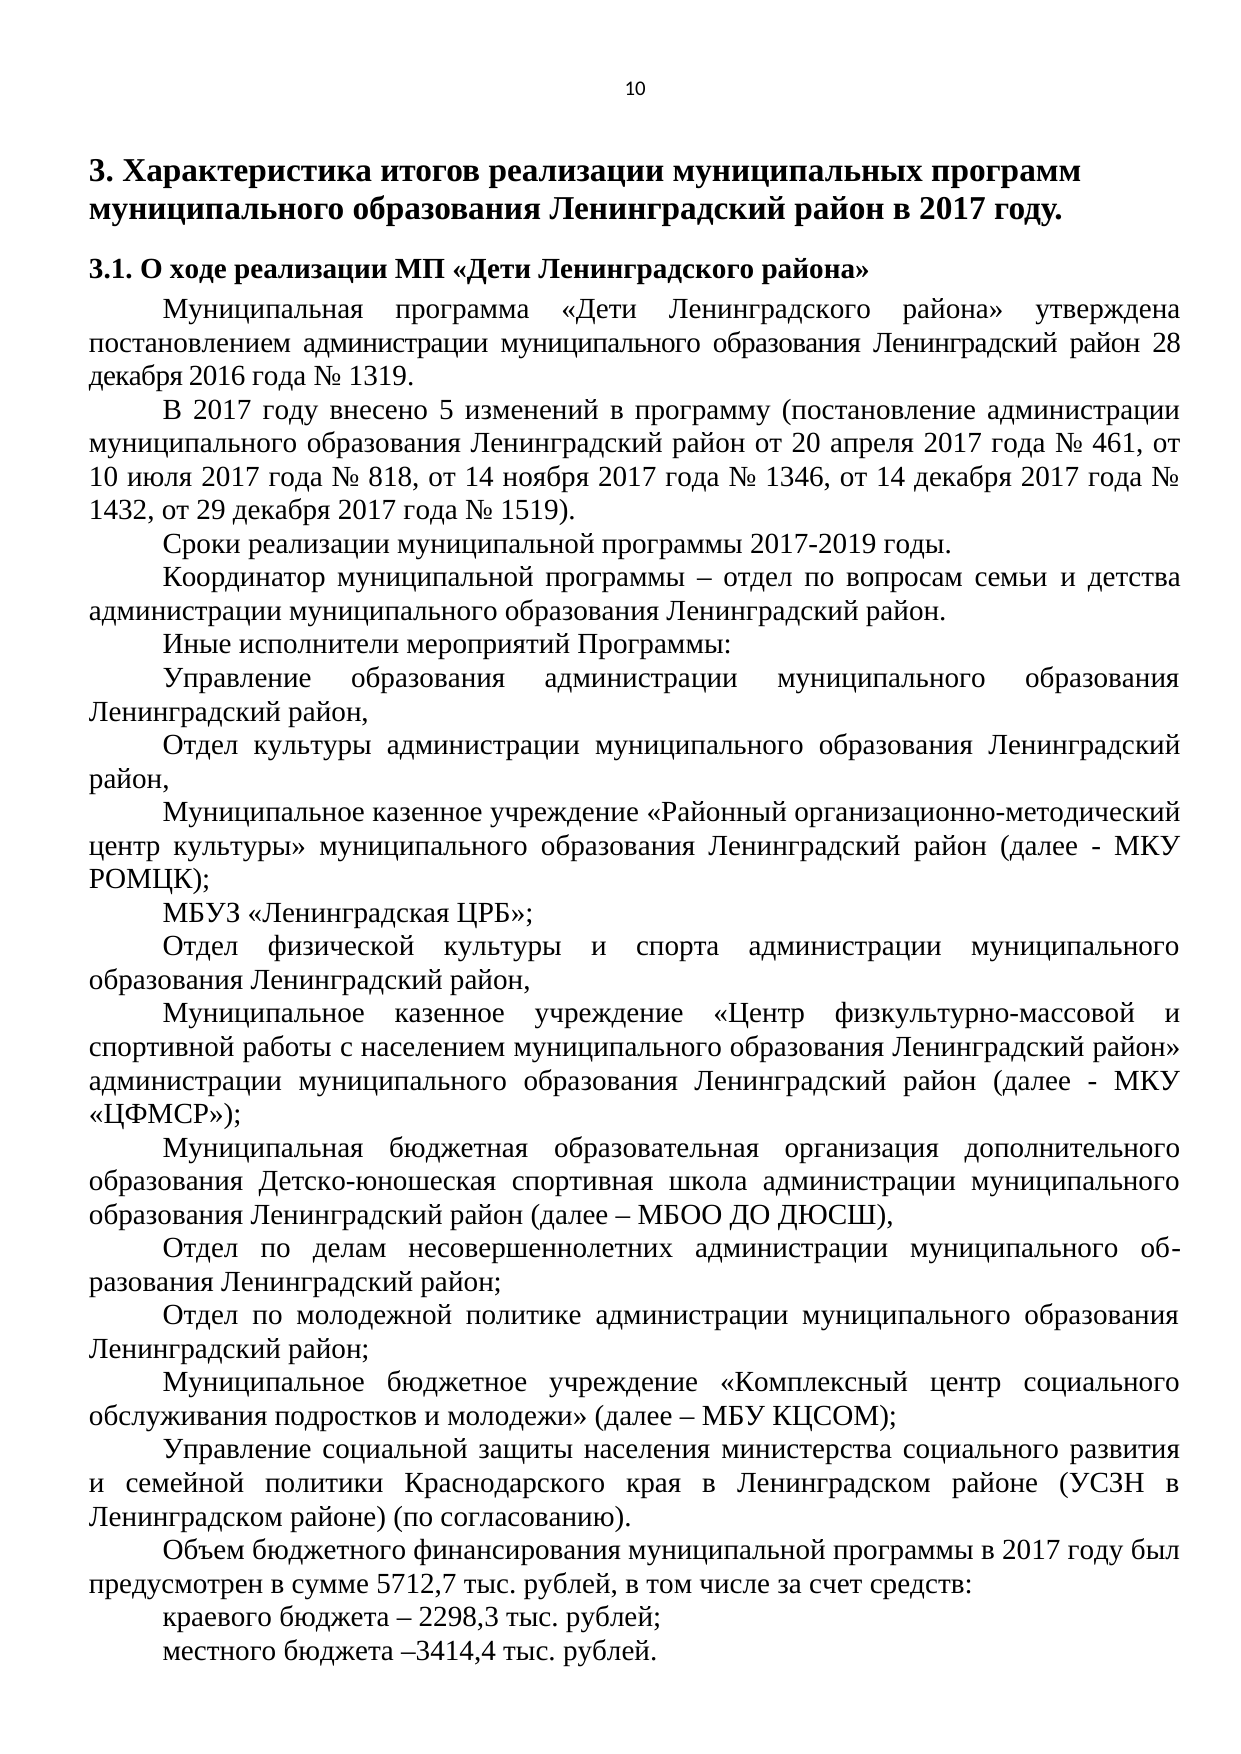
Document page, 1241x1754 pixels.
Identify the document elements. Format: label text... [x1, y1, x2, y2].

text Иные исполнители мероприятий Программы: [162, 627, 1181, 660]
text краевого бюджета – 2298,3 тыс. рублей; [162, 1599, 1181, 1633]
text Координатор муниципальной программы – отдел по вопросам семьи и детства администрации муниципального образования Ленинградский район. [89, 559, 1181, 627]
text Управление образования администрации муниципального образования Ленинградский район, [89, 660, 1180, 727]
text Муниципальное казенное учреждение «Районный организационно-методический центр культуры» муниципального образования Ленинградский район (далее - МКУ РОМЦК); [89, 794, 1181, 895]
text В 2017 году внесено 5 изменений в программу (постановление администрации муниципального образования Ленинградский район от 20 апреля 2017 года № 461, от 10 июля 2017 года № 818, от 14 ноября 2017 года № 1346, от 14 декабря 2017 года № 1432, от 29 декабря 2017 года № 1519). [89, 392, 1181, 526]
text Муниципальная программа «Дети Ленинградского района» утверждена постановлением администрации муниципального образования Ленинградский район 28 декабря 2016 года № 1319. [89, 291, 1181, 392]
text Управление социальной защиты населения министерства социального развития и семейной политики Краснодарского края в Ленинградском районе (УСЗН в Ленинградском районе) (по согласованию). [89, 1432, 1181, 1532]
text Муниципальное казенное учреждение «Центр физкультурно-массовой и спортивной работы с населением муниципального образования Ленинградский район» администрации муниципального образования Ленинградский район (далее - МКУ «ЦФМСР»); [89, 996, 1181, 1130]
text Объем бюджетного финансирования муниципальной программы в 2017 году был предусмотрен в сумме 5712,7 тыс. рублей, в том числе за счет средств: [89, 1532, 1181, 1599]
text Отдел физической культуры и спорта администрации муниципального образования Ленинградский район, [89, 928, 1180, 996]
subtitle 3. Характеристика итогов реализации муниципальных программ муниципального образования Ленинградский район в 2017 году. [89, 150, 1181, 226]
text Муниципальное бюджетное учреждение «Комплексный центр социального обслуживания подростков и молодежи» (далее – МБУ КЦСОМ); [89, 1364, 1181, 1432]
text Сроки реализации муниципальной программы 2017-2019 годы. [162, 526, 1181, 559]
text Отдел по делам несовершеннолетних администрации муниципального образования Ленинградский район; [89, 1230, 1181, 1297]
text местного бюджета –3414,4 тыс. рублей. [162, 1633, 1181, 1666]
text Муниципальная бюджетная образовательная организация дополнительного образования Детско-юношеская спортивная школа администрации муниципального образования Ленинградский район (далее – МБОО ДО ДЮСШ), [89, 1130, 1181, 1230]
subtitle 3.1. О ходе реализации МП «Дети Ленинградского района» [89, 251, 1181, 285]
text Отдел культуры администрации муниципального образования Ленинградский район, [89, 727, 1181, 794]
text Отдел по молодежной политике администрации муниципального образования Ленинградский район; [89, 1297, 1180, 1364]
text МБУЗ «Ленинградская ЦРБ»; [89, 895, 1181, 928]
